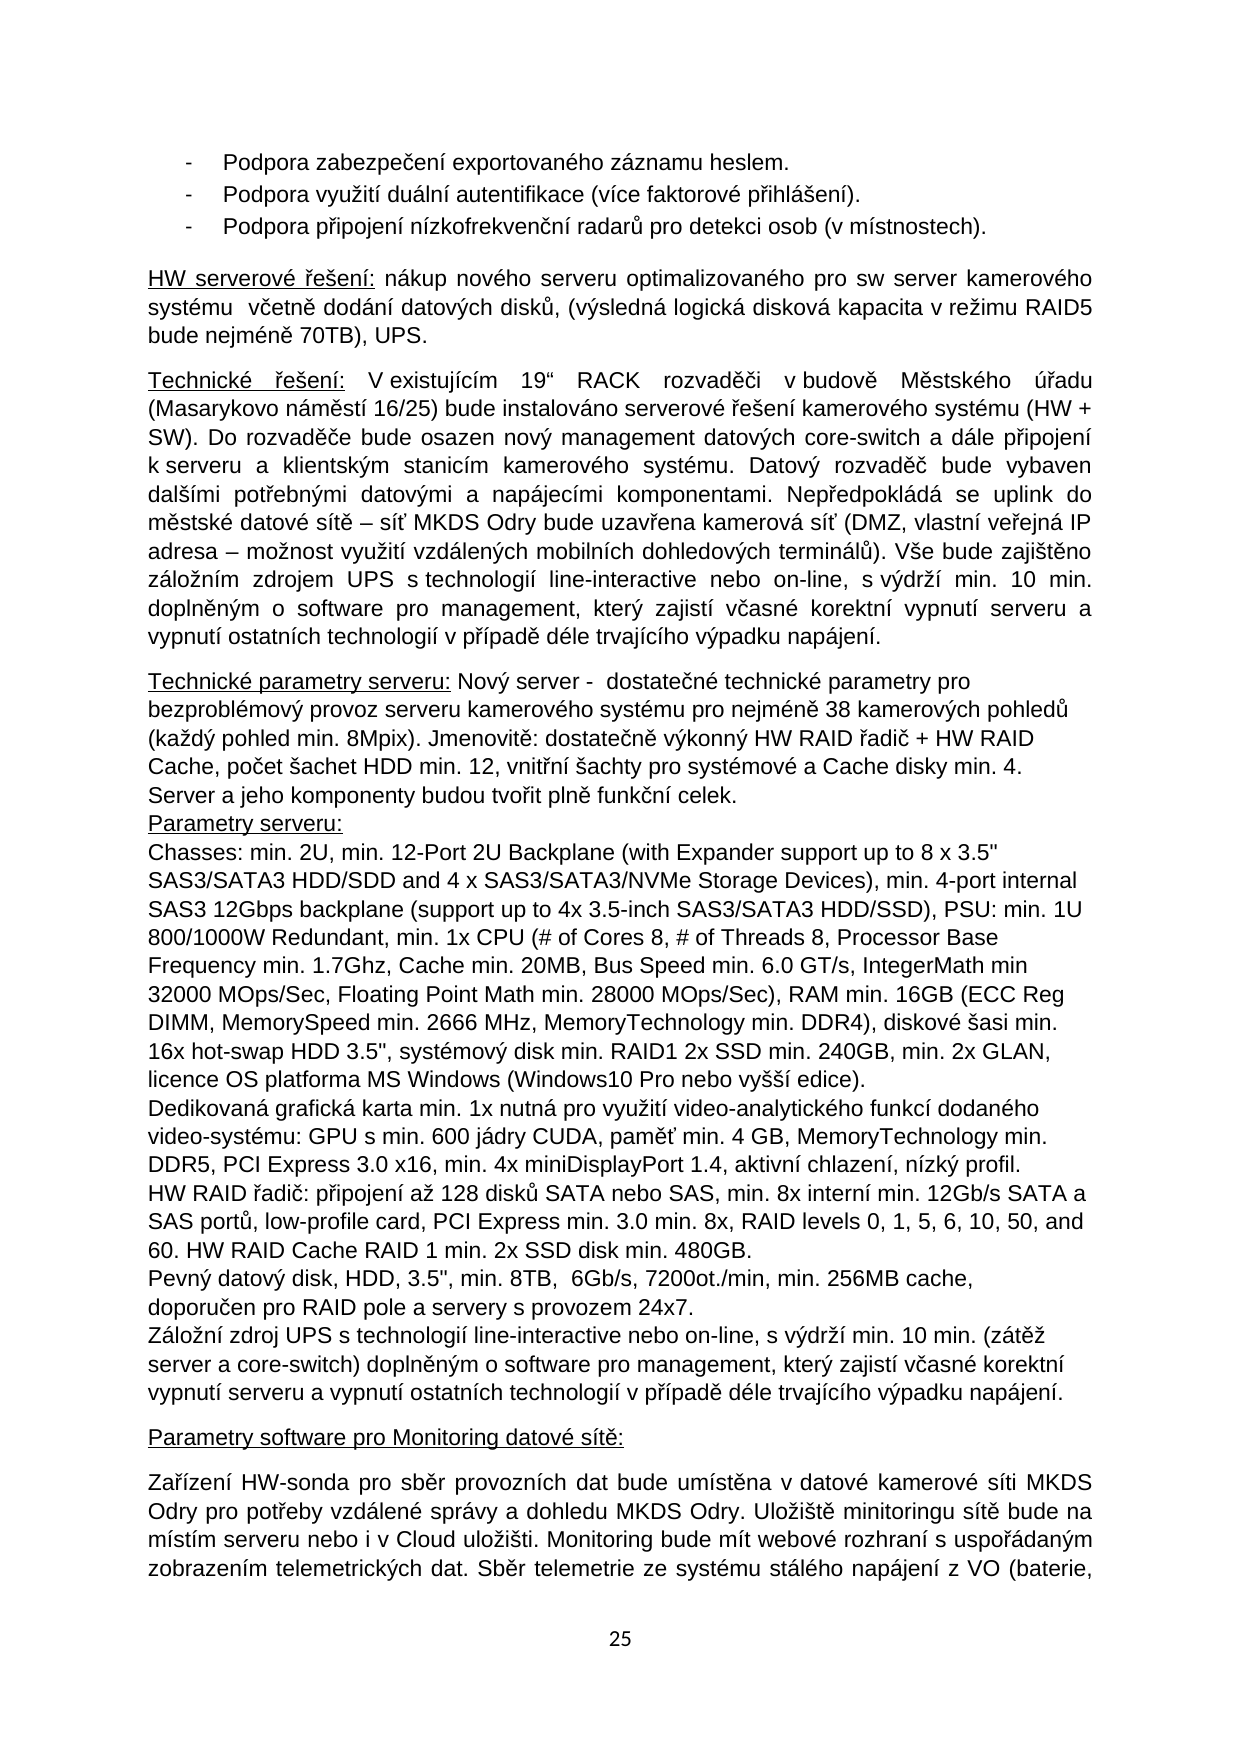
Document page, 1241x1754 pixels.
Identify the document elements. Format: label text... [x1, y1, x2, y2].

text Technické parametry serveru: Nový server - dostatečné technické parametry pro bezproblémový provoz serveru kamerového systému pro nejméně 38 kamerových pohledů (každý pohled min. 8Mpix). Jmenovitě: dostatečně výkonný HW RAID řadič + HW RAID Cache, počet šachet HDD min. 12, vnitřní šachty pro systémové a Cache disky min. 4. Server a jeho komponenty budou tvořit plně funkční celek. Parametry serveru: Chasses: min. 2U, min. 12-Port 2U Backplane (with Expander support up to 8 x 3.5" SAS3/SATA3 HDD/SDD and 4 x SAS3/SATA3/NVMe Storage Devices), min. 4-port internal SAS3 12Gbps backplane (support up to 4x 3.5-inch SAS3/SATA3 HDD/SSD), PSU: min. 1U 800/1000W Redundant, min. 1x CPU (# of Cores 8, # of Threads 8, Processor Base Frequency min. 1.7Ghz, Cache min. 20MB, Bus Speed min. 6.0 GT/s, IntegerMath min 32000 MOps/Sec, Floating Point Math min. 28000 MOps/Sec), RAM min. 16GB (ECC Reg DIMM, MemorySpeed min. 2666 MHz, MemoryTechnology min. DDR4), diskové šasi min. 16x hot-swap HDD 3.5", systémový disk min. RAID1 2x SSD min. 240GB, min. 2x GLAN, licence OS platforma MS Windows (Windows10 Pro nebo vyšší edice). Dedikovaná grafická karta min. 1x nutná pro využití video-analytického funkcí dodaného video-systému: GPU s min. 600 jádry CUDA, paměť min. 4 GB, MemoryTechnology min. DDR5, PCI Express 3.0 x16, min. 4x miniDisplayPort 1.4, aktivní chlazení, nízký profil. HW RAID řadič: připojení až 128 disků SATA nebo SAS, min. 8x interní min. 12Gb/s SATA a SAS portů, low-profile card, PCI Express min. 3.0 min. 8x, RAID levels 0, 1, 5, 6, 10, 50, and 60. HW RAID Cache RAID 1 min. 2x SSD disk min. 480GB. Pevný datový disk, HDD, 3.5", min. 8TB, 6Gb/s, 7200ot./min, min. 256MB cache, doporučen pro RAID pole a servery s provozem 24x7. Záložní zdroj UPS s technologií line-interactive nebo on-line, s výdrží min. 10 min. (zátěž server a core-switch) doplněným o software pro management, který zajistí včasné korektní vypnutí serveru a vypnutí ostatních technologií v případě déle trvajícího výpadku napájení. [148, 668, 1093, 1405]
text Technické řešení: V existujícím 19“ RACK rozvaděči v budově Městského úřadu (Masarykovo náměstí 16/25) bude instalováno serverové řešení kamerového systému (HW + SW). Do rozvaděče bude osazen nový management datových core-switch a dále připojení k serveru a klientským stanicím kamerového systému. Datový rozvaděč bude vybaven dalšími potřebnými datovými a napájecími komponentami. Nepředpokládá se uplink do městské datové sítě – síť MKDS Odry bude uzavřena kamerová síť (DMZ, vlastní veřejná IP adresa – možnost využití vzdálených mobilních dohledových terminálů). Vše bude zajištěno záložním zdrojem UPS s technologií line-interactive nebo on-line, s výdrží min. 10 min. doplněným o software pro management, který zajistí včasné korektní vypnutí serveru a vypnutí ostatních technologií v případě déle trvajícího výpadku napájení. [148, 367, 1093, 649]
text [148, 1469, 1093, 1581]
text HW serverové řešení: nákup nového serveru optimalizovaného pro sw server kamerového systému včetně dodání datových disků, (výsledná logická disková kapacita v režimu RAID5 bude nejméně 70TB), UPS. [148, 265, 1093, 348]
list Podpora připojení nízkofrekvenční radarů pro detekci osob (v místnostech). [185, 212, 1093, 240]
list Podpora zabezpečení exportovaného záznamu heslem. [185, 148, 1093, 176]
list Podpora využití duální autentifikace (více faktorové přihlášení). [185, 180, 1093, 208]
text Parametry software pro Monitoring datové sítě: [148, 1424, 1093, 1450]
